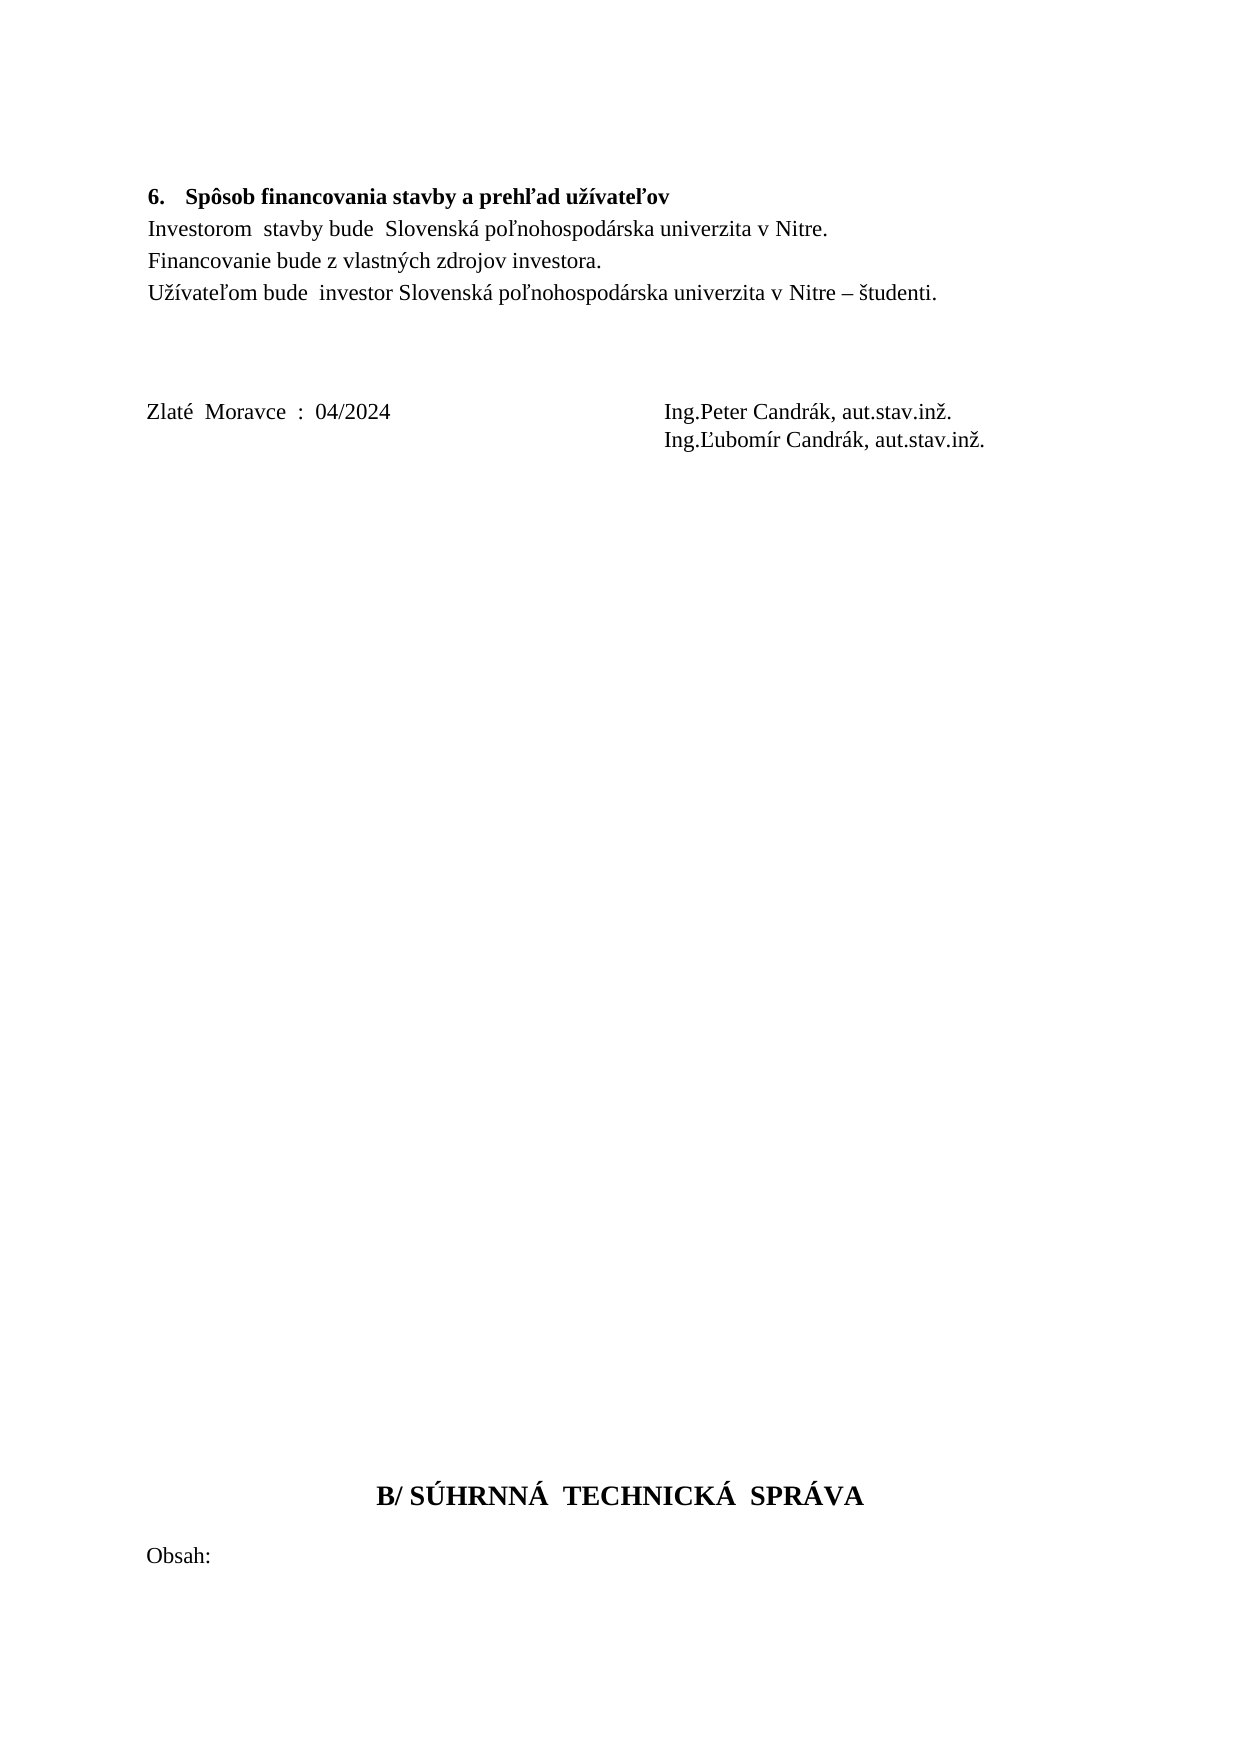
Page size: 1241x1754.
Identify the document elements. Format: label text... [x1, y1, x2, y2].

text Obsah: [146, 1542, 1093, 1568]
list Spôsob financovania stavby a prehľad užívateľov [148, 183, 1093, 210]
text Ing.Ľubomír Candrák, aut.stav.inž. [590, 427, 1093, 486]
text Užívateľom bude investor Slovenská poľnohospodárska univerzita v Nitre – študenti. [148, 279, 1093, 305]
text Zlaté Moravce : 04/2024 Ing.Peter Candrák, aut.stav.inž. [146, 398, 1093, 425]
text Investorom stavby bude Slovenská poľnohospodárska univerzita v Nitre. [148, 215, 1093, 241]
text Financovanie bude z vlastných zdrojov investora. [148, 247, 1093, 273]
subtitle B/ SÚHRNNÁ TECHNICKÁ SPRÁVA [148, 1479, 1093, 1511]
